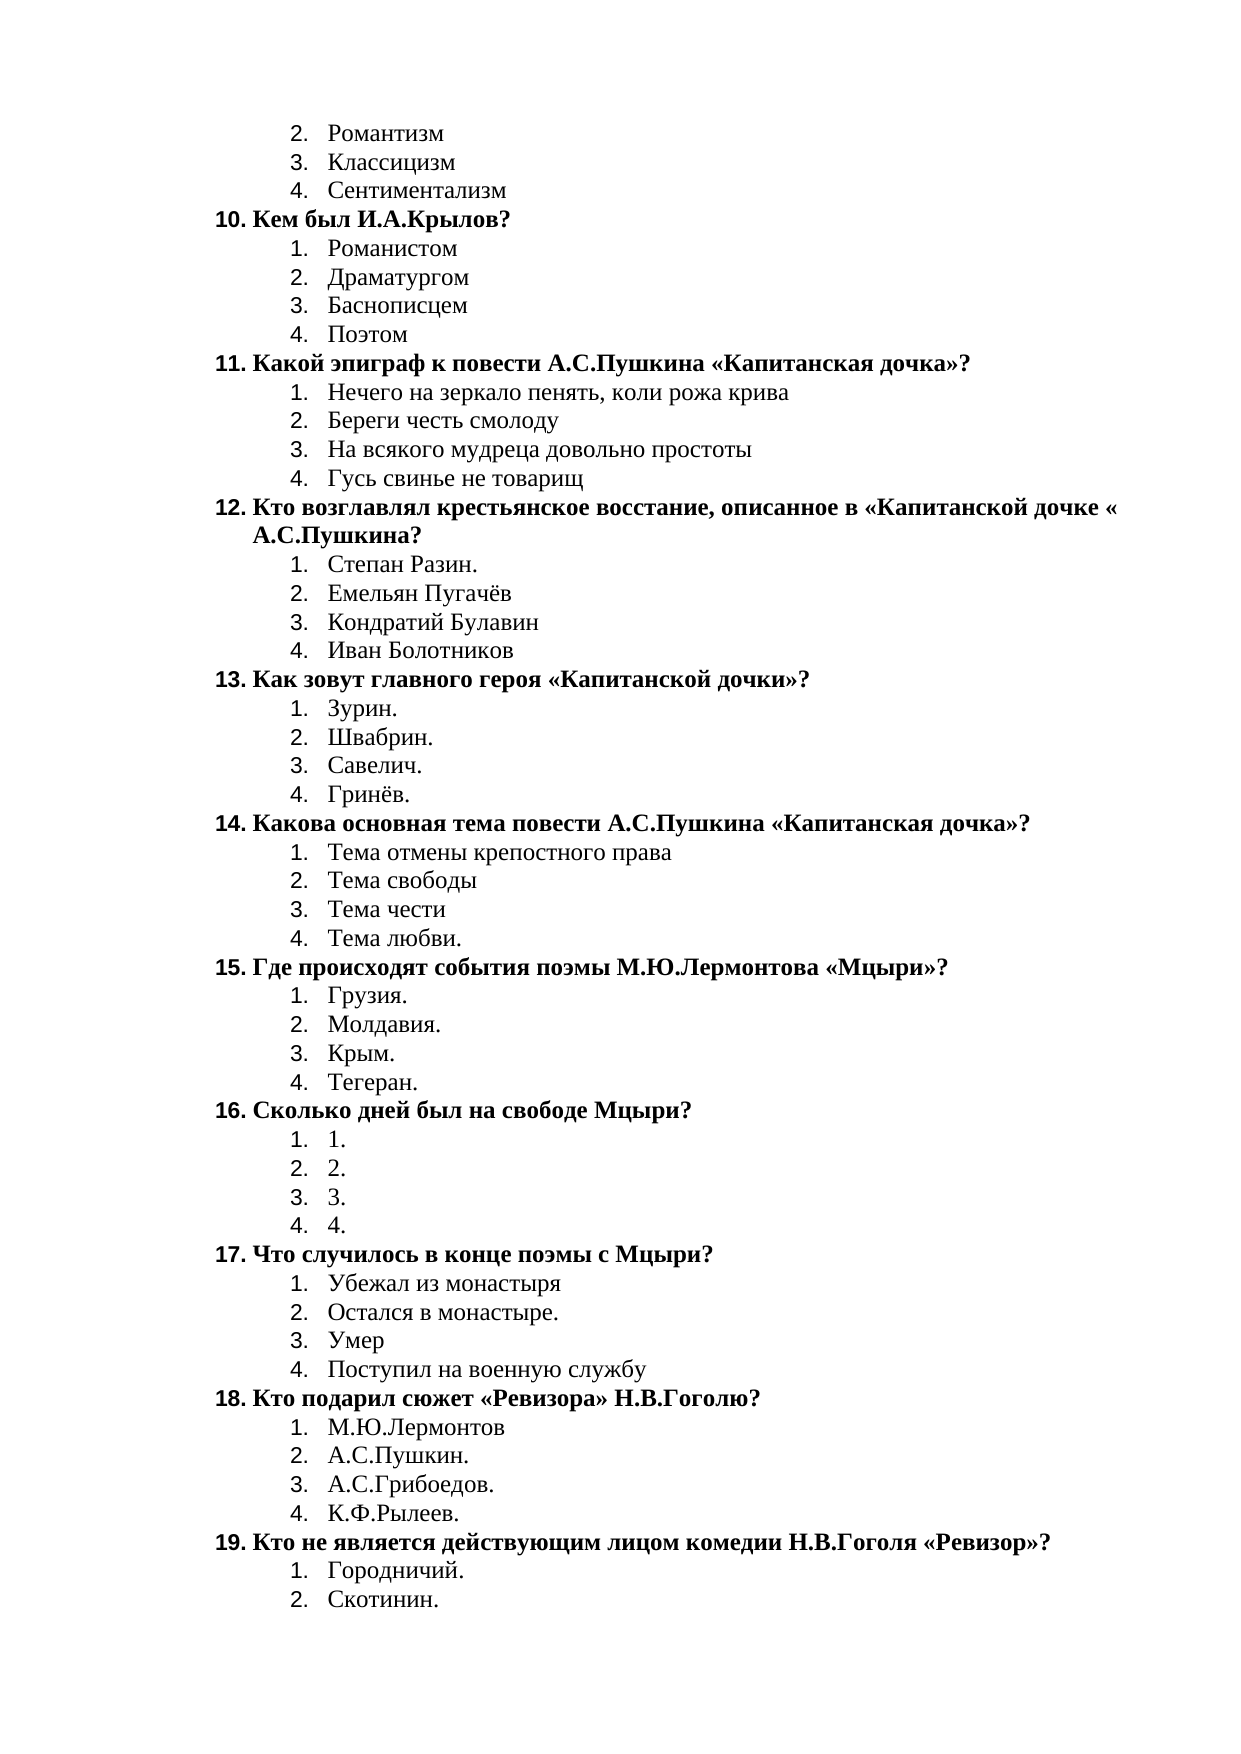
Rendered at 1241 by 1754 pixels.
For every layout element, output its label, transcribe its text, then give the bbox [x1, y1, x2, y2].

list Степан Разин. [290, 549, 1152, 578]
list 1. [290, 1124, 1152, 1153]
list Что случилось в конце поэмы с Мцыри? [215, 1239, 1152, 1268]
list Гусь свинье не товарищ [290, 463, 1152, 492]
list Скотинин. [290, 1584, 1152, 1613]
list 4. [290, 1211, 1152, 1239]
list А.С.Грибоедов. [290, 1469, 1152, 1498]
list Зурин. [290, 693, 1152, 722]
list Какова основная тема повести А.С.Пушкина «Капитанская дочка»? [215, 808, 1152, 837]
list Кто не является действующим лицом комедии Н.В.Гоголя «Ревизор»? [215, 1527, 1152, 1556]
list 3. [290, 1182, 1152, 1211]
list Как зовут главного героя «Капитанской дочки»? [215, 664, 1152, 693]
list На всякого мудреца довольно простоты [290, 434, 1152, 463]
list Гринёв. [290, 779, 1152, 808]
list Сколько дней был на свободе Мцыри? [215, 1096, 1152, 1124]
list Швабрин. [290, 722, 1152, 751]
list Нечего на зеркало пенять, коли рожа крива [290, 377, 1152, 406]
list Тегеран. [290, 1067, 1152, 1096]
list Остался в монастыре. [290, 1297, 1152, 1326]
list Классицизм [290, 147, 1152, 176]
list Поступил на военную службу [290, 1354, 1152, 1383]
list Кто подарил сюжет «Ревизора» Н.В.Гоголю? [215, 1383, 1152, 1412]
list Емельян Пугачёв [290, 578, 1152, 607]
list Убежал из монастыря [290, 1268, 1152, 1297]
list 2. [290, 1153, 1152, 1182]
list Крым. [290, 1038, 1152, 1067]
list Баснописцем [290, 291, 1152, 319]
list Где происходят события поэмы М.Ю.Лермонтова «Мцыри»? [215, 952, 1152, 981]
list А.С.Пушкин. [290, 1441, 1152, 1469]
list Береги честь смолоду [290, 406, 1152, 434]
list Какой эпиграф к повести А.С.Пушкина «Капитанская дочка»? [215, 348, 1152, 377]
list М.Ю.Лермонтов [290, 1412, 1152, 1441]
list Тема отмены крепостного права [290, 837, 1152, 866]
list Иван Болотников [290, 636, 1152, 664]
list К.Ф.Рылеев. [290, 1498, 1152, 1527]
list Романистом [290, 233, 1152, 262]
list Тема чести [290, 894, 1152, 923]
list Кондратий Булавин [290, 607, 1152, 636]
list Драматургом [290, 262, 1152, 291]
list Кто возглавлял крестьянское восстание, описанное в «Капитанской дочке « А.С.Пушкина? [215, 492, 1152, 549]
list Городничий. [290, 1556, 1152, 1584]
list Молдавия. [290, 1009, 1152, 1038]
list Сентиментализм [290, 176, 1152, 204]
list Поэтом [290, 319, 1152, 348]
list Тема любви. [290, 923, 1152, 952]
list Тема свободы [290, 866, 1152, 894]
list Кем был И.А.Крылов? [215, 204, 1152, 233]
list Савелич. [290, 751, 1152, 779]
list Романтизм [290, 118, 1152, 147]
list Умер [290, 1326, 1152, 1354]
list Грузия. [290, 981, 1152, 1009]
